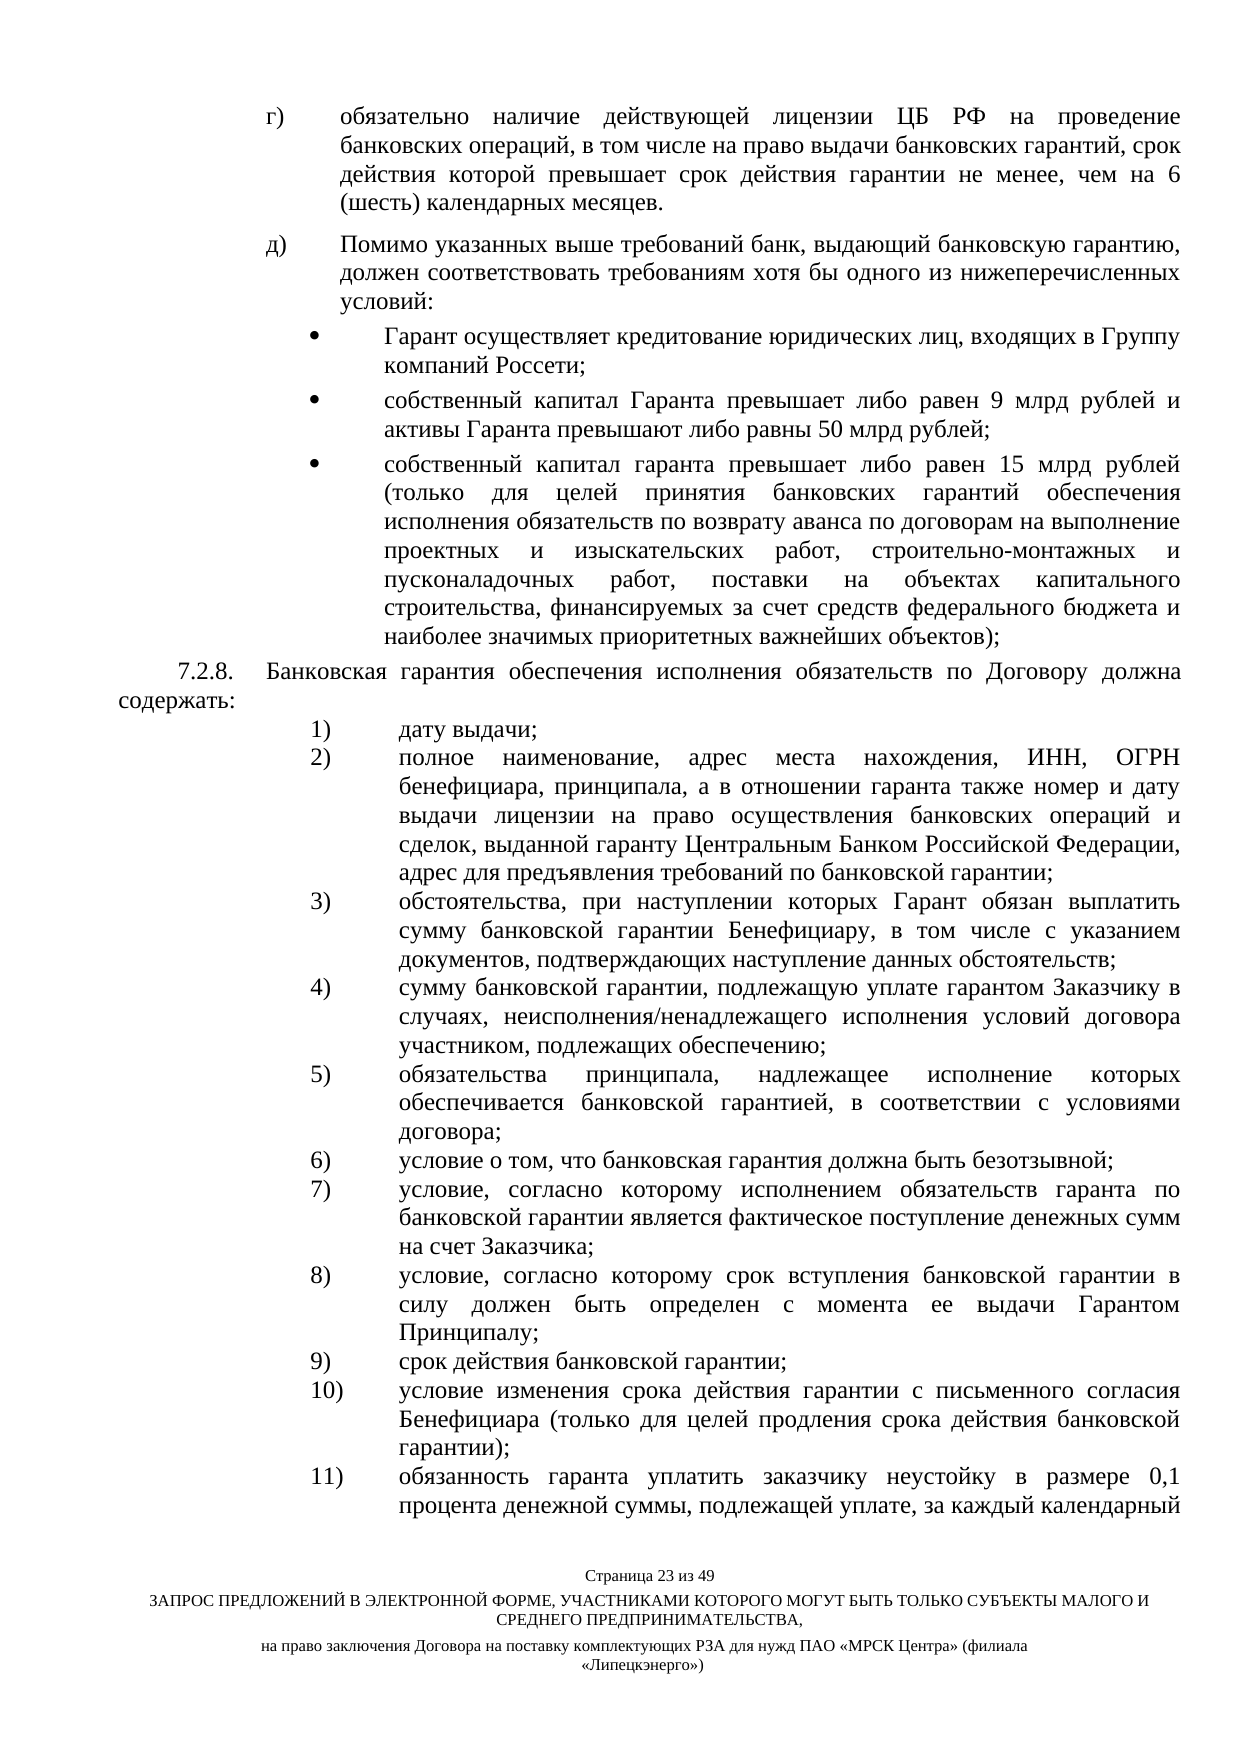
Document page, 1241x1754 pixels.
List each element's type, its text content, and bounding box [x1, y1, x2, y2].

list обязательно наличие действующей лицензии ЦБ РФ на проведение банковских операций, в том числе на право выдачи банковских гарантий, срок действия которой превышает срок действия гарантии не менее, чем на 6 (шесть) календарных месяцев. [266, 101, 1181, 216]
list обязательства принципала, надлежащее исполнение которых обеспечивается банковской гарантией, в соответствии с условиями договора; [310, 1059, 1181, 1145]
list Банковская гарантия обеспечения исполнения обязательств по Договору должна содержать: [118, 656, 1181, 714]
list условие о том, что банковская гарантия должна быть безотзывной; [310, 1145, 1181, 1174]
list Помимо указанных выше требований банк, выдающий банковскую гарантию, должен соответствовать требованиям хотя бы одного из нижеперечисленных условий: [266, 229, 1181, 315]
list условие изменения срока действия гарантии с письменного согласия Бенефициара (только для целей продления срока действия банковской гарантии); [310, 1375, 1181, 1461]
list условие, согласно которому срок вступления банковской гарантии в силу должен быть определен с момента ее выдачи Гарантом Принципалу; [310, 1260, 1181, 1346]
list сумму банковской гарантии, подлежащую уплате гарантом Заказчику в случаях, неисполнения/ненадлежащего исполнения условий договора участником, подлежащих обеспечению; [310, 972, 1181, 1059]
list дату выдачи; [310, 714, 1181, 742]
list собственный капитал Гаранта превышает либо равен 9 млрд рублей и активы Гаранта превышают либо равны 50 млрд рублей; [310, 385, 1181, 442]
list Гарант осуществляет кредитование юридических лиц, входящих в Группу компаний Россети; [310, 321, 1181, 379]
list собственный капитал гаранта превышает либо равен 15 млрд рублей (только для целей принятия банковских гарантий обеспечения исполнения обязательств по возврату аванса по договорам на выполнение проектных и изыскательских работ, строительно-монтажных и пусконаладочных работ, поставки на объектах капитального строительства, финансируемых за счет средств федерального бюджета и наиболее значимых приоритетных важнейших объектов); [310, 449, 1181, 650]
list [310, 1461, 1181, 1519]
list срок действия банковской гарантии; [310, 1346, 1181, 1375]
list обстоятельства, при наступлении которых Гарант обязан выплатить сумму банковской гарантии Бенефициару, в том числе с указанием документов, подтверждающих наступление данных обстоятельств; [310, 886, 1181, 972]
list условие, согласно которому исполнением обязательств гаранта по банковской гарантии является фактическое поступление денежных сумм на счет Заказчика; [310, 1174, 1181, 1260]
list полное наименование, адрес места нахождения, ИНН, ОГРН бенефициара, принципала, а в отношении гаранта также номер и дату выдачи лицензии на право осуществления банковских операций и сделок, выданной гаранту Центральным Банком Российской Федерации, адрес для предъявления требований по банковской гарантии; [310, 742, 1181, 886]
